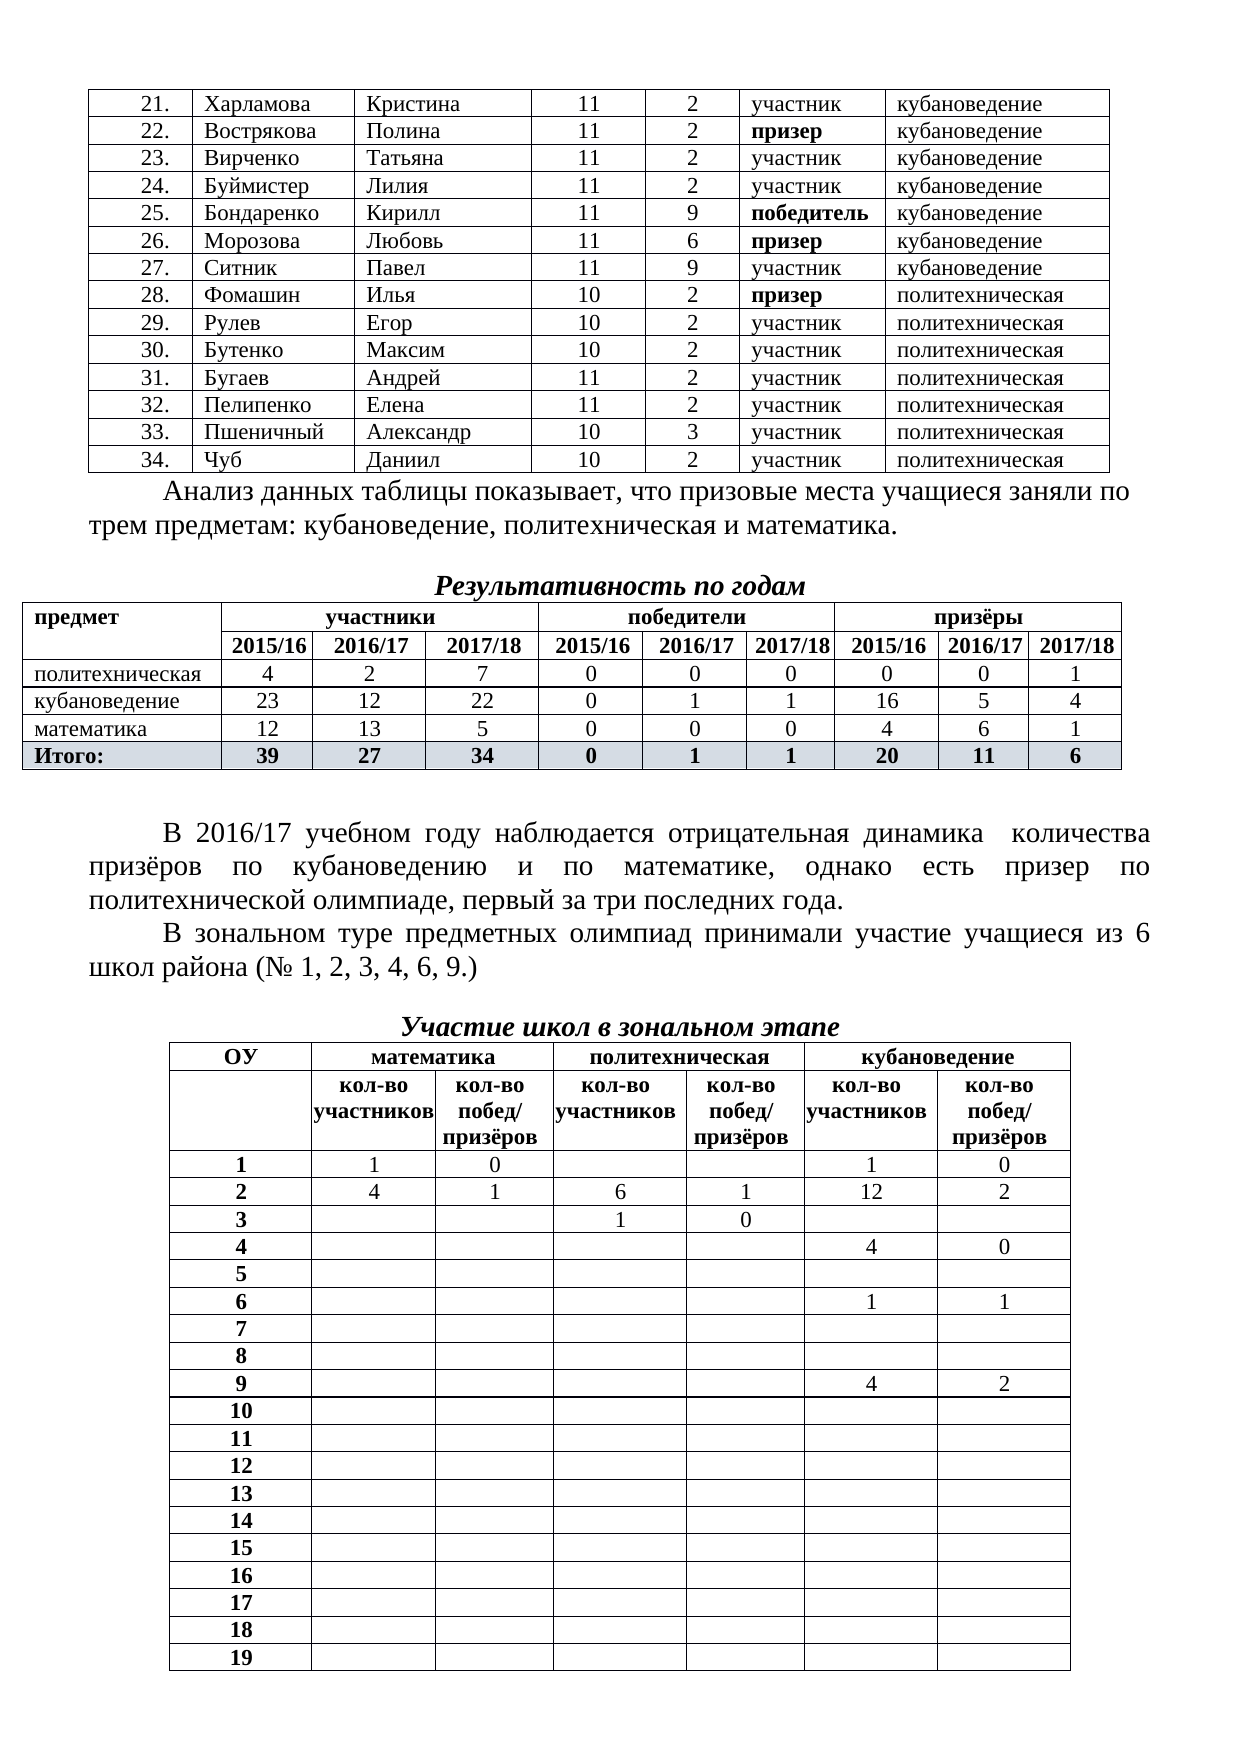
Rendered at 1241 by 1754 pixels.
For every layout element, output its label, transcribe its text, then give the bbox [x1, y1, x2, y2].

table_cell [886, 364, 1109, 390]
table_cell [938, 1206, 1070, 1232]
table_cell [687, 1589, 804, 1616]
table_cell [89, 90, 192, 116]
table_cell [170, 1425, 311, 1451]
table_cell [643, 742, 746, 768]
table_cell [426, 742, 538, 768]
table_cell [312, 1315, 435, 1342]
text Участие школ в зональном этапе [89, 1009, 1152, 1042]
text В 2016/17 учебном году наблюдается отрицательная динамика количества призёров по кубановедению и по математике, однако есть призер по политехнической олимпиаде, первый за три последних года. [89, 815, 1152, 915]
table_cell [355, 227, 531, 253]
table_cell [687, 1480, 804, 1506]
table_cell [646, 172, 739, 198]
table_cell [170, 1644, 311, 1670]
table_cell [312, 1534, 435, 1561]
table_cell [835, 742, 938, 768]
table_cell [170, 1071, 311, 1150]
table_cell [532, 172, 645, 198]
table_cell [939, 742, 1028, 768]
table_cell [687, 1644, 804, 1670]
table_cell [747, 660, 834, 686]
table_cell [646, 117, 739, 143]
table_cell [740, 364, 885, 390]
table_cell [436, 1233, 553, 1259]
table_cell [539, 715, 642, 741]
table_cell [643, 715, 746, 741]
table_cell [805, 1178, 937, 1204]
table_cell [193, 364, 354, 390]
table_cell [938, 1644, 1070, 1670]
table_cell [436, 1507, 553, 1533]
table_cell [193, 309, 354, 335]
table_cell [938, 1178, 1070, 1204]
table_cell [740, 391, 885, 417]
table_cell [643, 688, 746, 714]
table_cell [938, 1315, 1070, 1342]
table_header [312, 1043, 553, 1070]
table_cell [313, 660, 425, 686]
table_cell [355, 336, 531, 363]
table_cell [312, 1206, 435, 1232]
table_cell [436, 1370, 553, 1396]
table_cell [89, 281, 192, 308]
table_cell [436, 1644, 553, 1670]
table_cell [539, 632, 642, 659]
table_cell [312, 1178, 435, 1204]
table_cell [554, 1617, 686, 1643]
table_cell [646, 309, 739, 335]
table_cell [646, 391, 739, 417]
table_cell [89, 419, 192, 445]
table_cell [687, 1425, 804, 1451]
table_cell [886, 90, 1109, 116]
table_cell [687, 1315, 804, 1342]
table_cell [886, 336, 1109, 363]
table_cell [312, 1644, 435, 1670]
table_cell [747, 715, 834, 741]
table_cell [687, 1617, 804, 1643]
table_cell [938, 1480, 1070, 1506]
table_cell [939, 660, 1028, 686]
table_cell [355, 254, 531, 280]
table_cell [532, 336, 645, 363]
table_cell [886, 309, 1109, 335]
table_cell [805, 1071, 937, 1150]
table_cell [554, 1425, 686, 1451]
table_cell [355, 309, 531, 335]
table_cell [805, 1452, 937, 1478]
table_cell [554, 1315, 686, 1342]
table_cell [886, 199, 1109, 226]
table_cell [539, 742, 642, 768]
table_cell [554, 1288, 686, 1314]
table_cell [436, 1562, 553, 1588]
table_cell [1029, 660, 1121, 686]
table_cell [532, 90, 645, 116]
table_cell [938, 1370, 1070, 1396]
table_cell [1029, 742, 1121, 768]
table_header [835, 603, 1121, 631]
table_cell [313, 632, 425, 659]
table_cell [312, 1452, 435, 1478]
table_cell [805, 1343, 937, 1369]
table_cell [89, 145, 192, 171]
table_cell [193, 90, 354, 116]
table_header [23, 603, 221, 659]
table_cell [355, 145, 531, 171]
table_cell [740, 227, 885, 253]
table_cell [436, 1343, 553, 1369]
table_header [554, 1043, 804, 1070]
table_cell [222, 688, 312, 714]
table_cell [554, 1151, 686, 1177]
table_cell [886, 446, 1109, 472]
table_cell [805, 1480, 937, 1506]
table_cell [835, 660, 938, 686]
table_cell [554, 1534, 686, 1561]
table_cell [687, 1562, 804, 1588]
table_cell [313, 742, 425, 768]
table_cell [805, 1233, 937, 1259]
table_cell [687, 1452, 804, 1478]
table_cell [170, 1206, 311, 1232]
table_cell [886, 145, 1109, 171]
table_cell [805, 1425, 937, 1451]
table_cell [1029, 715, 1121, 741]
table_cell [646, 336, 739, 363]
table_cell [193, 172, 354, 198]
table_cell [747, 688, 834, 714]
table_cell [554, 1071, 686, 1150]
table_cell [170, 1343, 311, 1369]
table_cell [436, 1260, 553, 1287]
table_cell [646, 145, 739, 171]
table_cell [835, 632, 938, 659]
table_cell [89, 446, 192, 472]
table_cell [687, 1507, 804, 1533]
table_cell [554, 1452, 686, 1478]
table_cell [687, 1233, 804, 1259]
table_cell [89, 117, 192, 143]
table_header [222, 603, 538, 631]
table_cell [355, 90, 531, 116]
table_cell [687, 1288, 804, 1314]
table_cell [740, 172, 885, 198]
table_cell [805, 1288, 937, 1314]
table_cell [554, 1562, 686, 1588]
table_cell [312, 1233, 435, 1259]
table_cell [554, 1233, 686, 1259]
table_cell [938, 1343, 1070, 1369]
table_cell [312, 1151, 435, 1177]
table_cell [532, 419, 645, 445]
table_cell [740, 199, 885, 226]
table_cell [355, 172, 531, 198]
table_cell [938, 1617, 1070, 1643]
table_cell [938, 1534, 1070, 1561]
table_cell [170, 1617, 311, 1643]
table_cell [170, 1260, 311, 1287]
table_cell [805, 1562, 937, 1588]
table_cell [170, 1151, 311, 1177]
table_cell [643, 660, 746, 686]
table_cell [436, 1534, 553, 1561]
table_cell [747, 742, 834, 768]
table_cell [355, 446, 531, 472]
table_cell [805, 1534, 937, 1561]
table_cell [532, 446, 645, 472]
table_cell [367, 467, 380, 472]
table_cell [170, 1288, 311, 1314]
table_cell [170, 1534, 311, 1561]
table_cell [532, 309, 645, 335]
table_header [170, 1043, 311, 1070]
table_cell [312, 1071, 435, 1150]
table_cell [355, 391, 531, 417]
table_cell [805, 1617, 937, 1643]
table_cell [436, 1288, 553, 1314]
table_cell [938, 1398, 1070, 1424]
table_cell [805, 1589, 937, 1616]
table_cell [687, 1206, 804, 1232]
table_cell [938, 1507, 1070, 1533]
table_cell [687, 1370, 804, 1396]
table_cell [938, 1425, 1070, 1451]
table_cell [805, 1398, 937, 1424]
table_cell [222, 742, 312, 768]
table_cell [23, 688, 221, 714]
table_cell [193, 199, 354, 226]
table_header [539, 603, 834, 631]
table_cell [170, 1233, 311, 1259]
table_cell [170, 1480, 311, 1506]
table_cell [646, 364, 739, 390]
text Результативность по годам [89, 568, 1152, 602]
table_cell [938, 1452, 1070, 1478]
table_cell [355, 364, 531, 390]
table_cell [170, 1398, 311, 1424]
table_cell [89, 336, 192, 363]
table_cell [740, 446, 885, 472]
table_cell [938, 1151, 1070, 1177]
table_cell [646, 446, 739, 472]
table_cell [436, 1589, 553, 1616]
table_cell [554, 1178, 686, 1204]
text В зональном туре предметных олимпиад принимали участие учащиеся из 6 школ района (№ 1, 2, 3, 4, 6, 9.) [89, 915, 1152, 982]
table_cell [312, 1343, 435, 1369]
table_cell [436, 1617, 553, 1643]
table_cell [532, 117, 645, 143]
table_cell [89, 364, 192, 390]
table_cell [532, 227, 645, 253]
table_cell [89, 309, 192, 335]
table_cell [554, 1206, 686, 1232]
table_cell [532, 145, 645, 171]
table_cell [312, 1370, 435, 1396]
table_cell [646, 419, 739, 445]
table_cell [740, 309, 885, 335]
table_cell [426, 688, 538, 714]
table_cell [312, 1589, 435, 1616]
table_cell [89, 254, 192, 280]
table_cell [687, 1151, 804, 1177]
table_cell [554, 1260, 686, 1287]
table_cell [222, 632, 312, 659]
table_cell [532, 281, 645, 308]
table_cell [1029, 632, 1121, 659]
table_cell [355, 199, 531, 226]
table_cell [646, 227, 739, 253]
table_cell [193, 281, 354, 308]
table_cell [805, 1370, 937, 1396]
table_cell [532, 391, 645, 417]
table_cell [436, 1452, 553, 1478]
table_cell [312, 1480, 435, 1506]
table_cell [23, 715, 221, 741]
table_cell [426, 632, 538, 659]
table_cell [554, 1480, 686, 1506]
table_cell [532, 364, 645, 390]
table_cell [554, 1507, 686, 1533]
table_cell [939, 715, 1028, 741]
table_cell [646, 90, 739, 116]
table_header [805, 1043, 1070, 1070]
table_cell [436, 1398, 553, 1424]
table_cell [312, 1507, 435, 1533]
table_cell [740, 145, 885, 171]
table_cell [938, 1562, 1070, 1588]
text Анализ данных таблицы показывает, что призовые места учащиеся заняли по трем предметам: кубановедение, политехническая и математика. [89, 473, 1152, 540]
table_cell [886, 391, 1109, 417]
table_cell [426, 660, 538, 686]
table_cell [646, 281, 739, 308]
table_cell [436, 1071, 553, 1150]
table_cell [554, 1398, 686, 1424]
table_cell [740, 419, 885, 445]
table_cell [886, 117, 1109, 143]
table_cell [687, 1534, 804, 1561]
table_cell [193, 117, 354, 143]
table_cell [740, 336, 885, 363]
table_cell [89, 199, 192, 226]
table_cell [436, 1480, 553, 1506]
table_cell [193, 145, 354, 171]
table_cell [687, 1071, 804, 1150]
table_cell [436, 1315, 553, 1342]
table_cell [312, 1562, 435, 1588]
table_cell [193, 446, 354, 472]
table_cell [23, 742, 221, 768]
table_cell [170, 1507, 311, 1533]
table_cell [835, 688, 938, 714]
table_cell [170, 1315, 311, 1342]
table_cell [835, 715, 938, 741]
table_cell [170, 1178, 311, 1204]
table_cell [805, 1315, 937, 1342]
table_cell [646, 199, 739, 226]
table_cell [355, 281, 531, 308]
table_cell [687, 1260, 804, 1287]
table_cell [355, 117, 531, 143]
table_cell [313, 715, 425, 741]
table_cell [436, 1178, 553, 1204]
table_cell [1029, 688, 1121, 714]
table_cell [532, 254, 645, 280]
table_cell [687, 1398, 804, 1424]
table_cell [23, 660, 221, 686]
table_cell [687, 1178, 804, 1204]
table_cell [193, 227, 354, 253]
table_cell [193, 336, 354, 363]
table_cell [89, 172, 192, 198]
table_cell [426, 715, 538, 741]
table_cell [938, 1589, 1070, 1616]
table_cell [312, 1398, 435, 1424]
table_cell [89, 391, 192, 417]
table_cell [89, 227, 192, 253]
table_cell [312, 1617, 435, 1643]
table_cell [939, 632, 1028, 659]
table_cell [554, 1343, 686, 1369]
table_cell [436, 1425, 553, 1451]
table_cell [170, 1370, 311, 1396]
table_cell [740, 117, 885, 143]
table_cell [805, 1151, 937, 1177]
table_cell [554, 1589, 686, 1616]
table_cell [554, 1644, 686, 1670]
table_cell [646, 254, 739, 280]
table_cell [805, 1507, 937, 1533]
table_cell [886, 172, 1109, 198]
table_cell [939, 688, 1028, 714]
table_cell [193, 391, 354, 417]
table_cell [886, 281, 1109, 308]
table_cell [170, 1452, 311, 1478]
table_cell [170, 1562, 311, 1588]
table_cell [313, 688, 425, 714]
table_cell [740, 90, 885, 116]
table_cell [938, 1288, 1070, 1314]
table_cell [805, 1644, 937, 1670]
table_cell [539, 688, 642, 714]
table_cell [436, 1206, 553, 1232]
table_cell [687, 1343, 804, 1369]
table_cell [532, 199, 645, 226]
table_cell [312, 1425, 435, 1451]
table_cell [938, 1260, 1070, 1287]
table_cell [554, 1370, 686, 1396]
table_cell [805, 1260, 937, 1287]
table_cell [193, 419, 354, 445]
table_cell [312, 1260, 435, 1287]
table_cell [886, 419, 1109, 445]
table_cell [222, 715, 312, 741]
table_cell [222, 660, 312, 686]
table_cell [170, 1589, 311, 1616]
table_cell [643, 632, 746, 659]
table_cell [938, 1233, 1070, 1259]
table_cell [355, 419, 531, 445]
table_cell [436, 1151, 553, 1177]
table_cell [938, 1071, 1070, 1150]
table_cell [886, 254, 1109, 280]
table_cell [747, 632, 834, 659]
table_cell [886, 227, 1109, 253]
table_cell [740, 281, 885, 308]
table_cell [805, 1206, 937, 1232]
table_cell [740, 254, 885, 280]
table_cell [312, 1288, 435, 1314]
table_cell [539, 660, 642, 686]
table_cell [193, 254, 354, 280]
